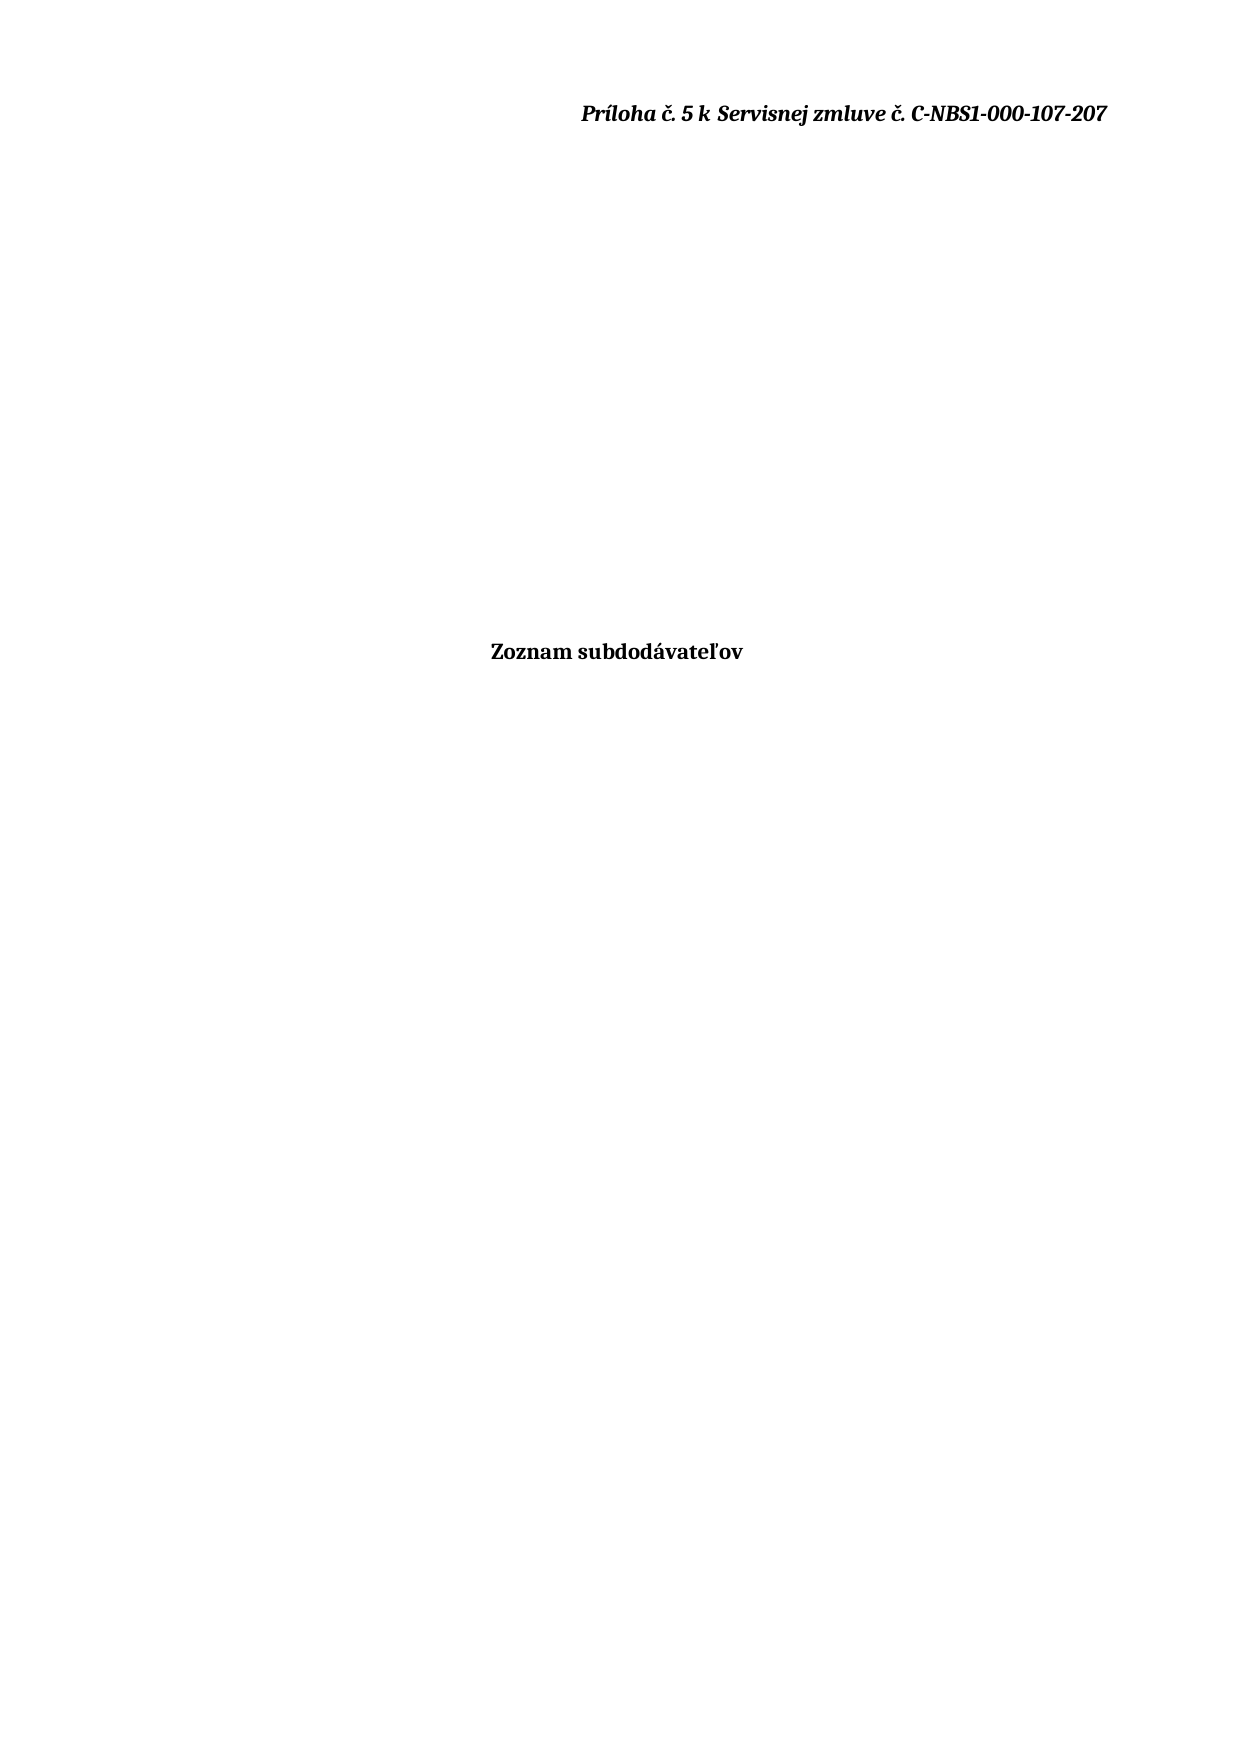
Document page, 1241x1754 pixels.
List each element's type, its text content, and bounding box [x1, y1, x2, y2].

text Príloha č. 5 k Servisnej zmluve č. C-NBS1-000-107-207 [125, 101, 1109, 127]
text Zoznam subdodávateľov [125, 639, 1109, 665]
